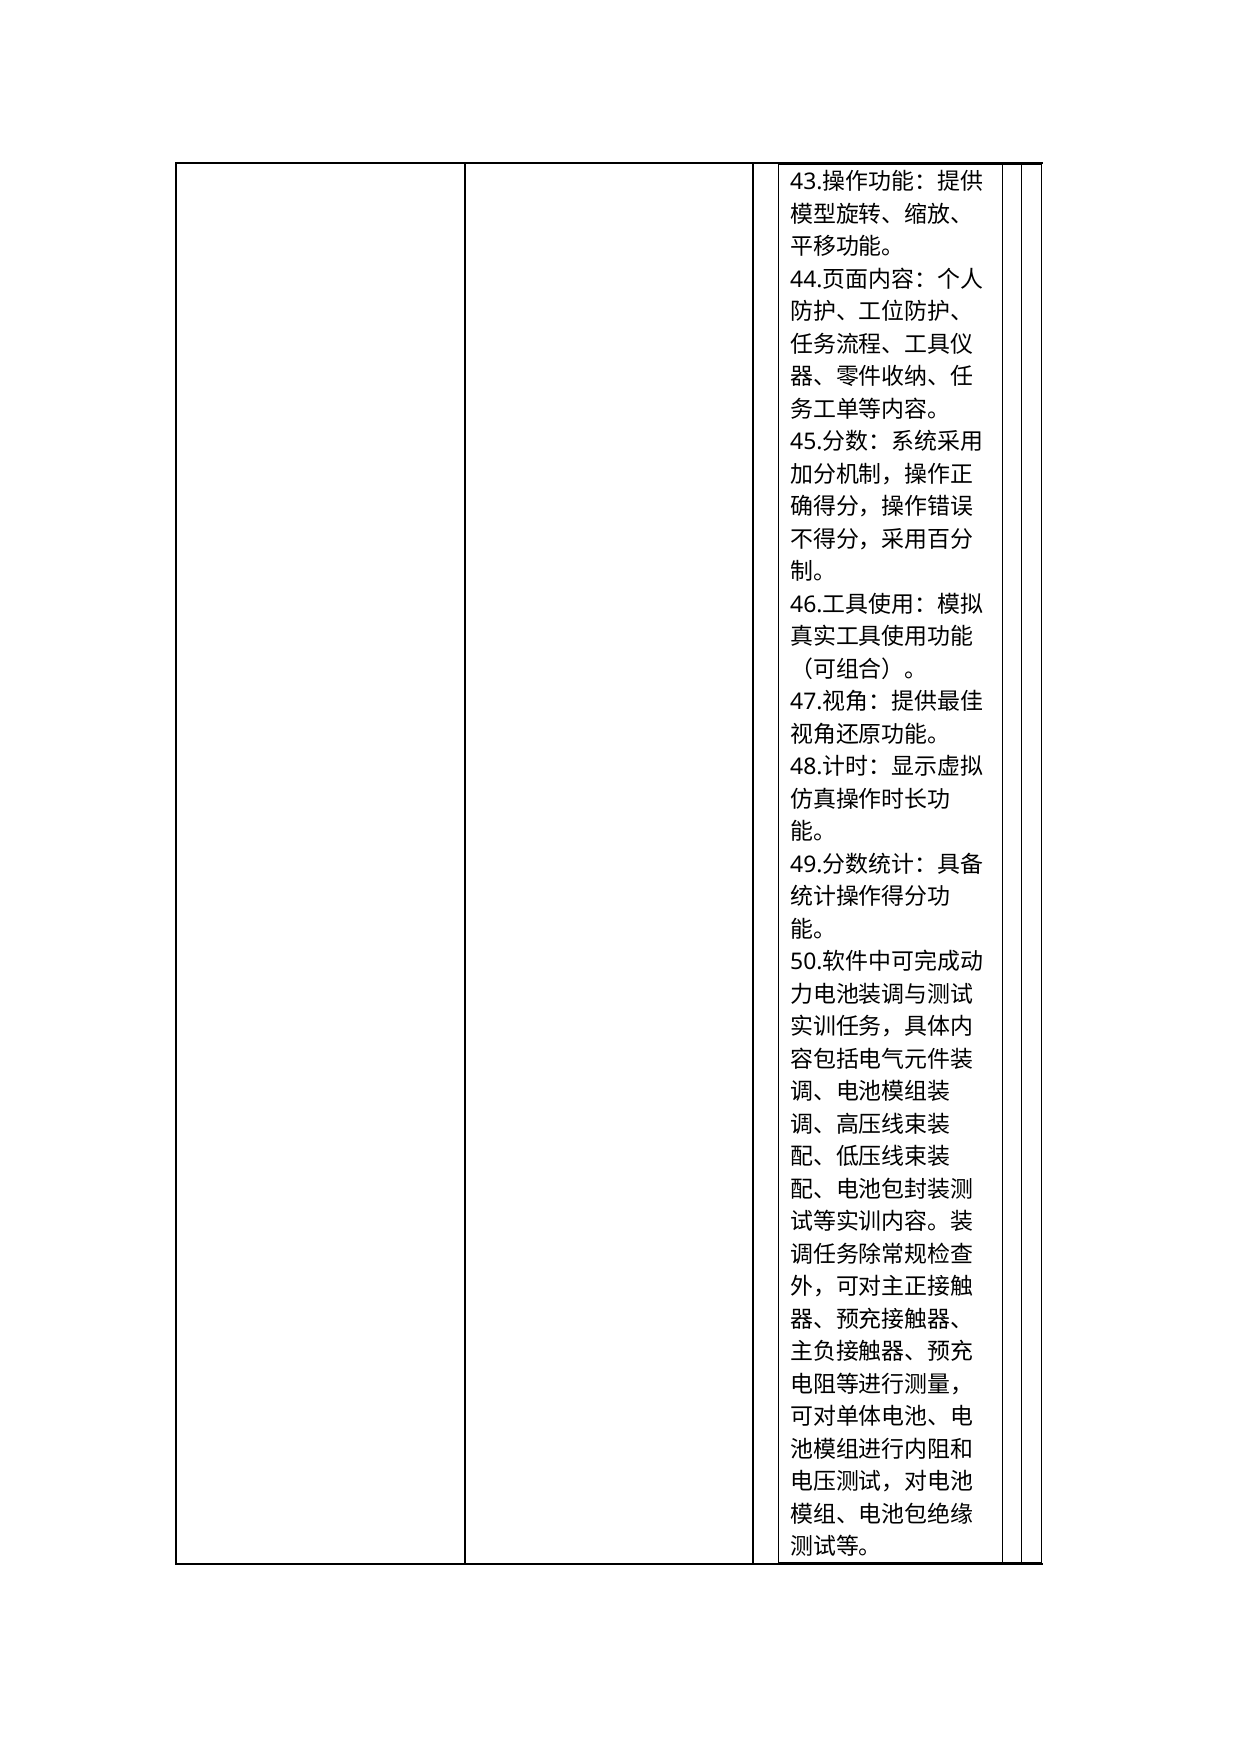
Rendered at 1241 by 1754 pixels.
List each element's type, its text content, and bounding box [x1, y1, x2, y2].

table_cell [754, 164, 778, 1563]
table_cell 1 [177, 164, 464, 1563]
table_cell [1022, 165, 1041, 1562]
table_cell ▲ [466, 164, 752, 1563]
table_cell [1003, 165, 1021, 1562]
